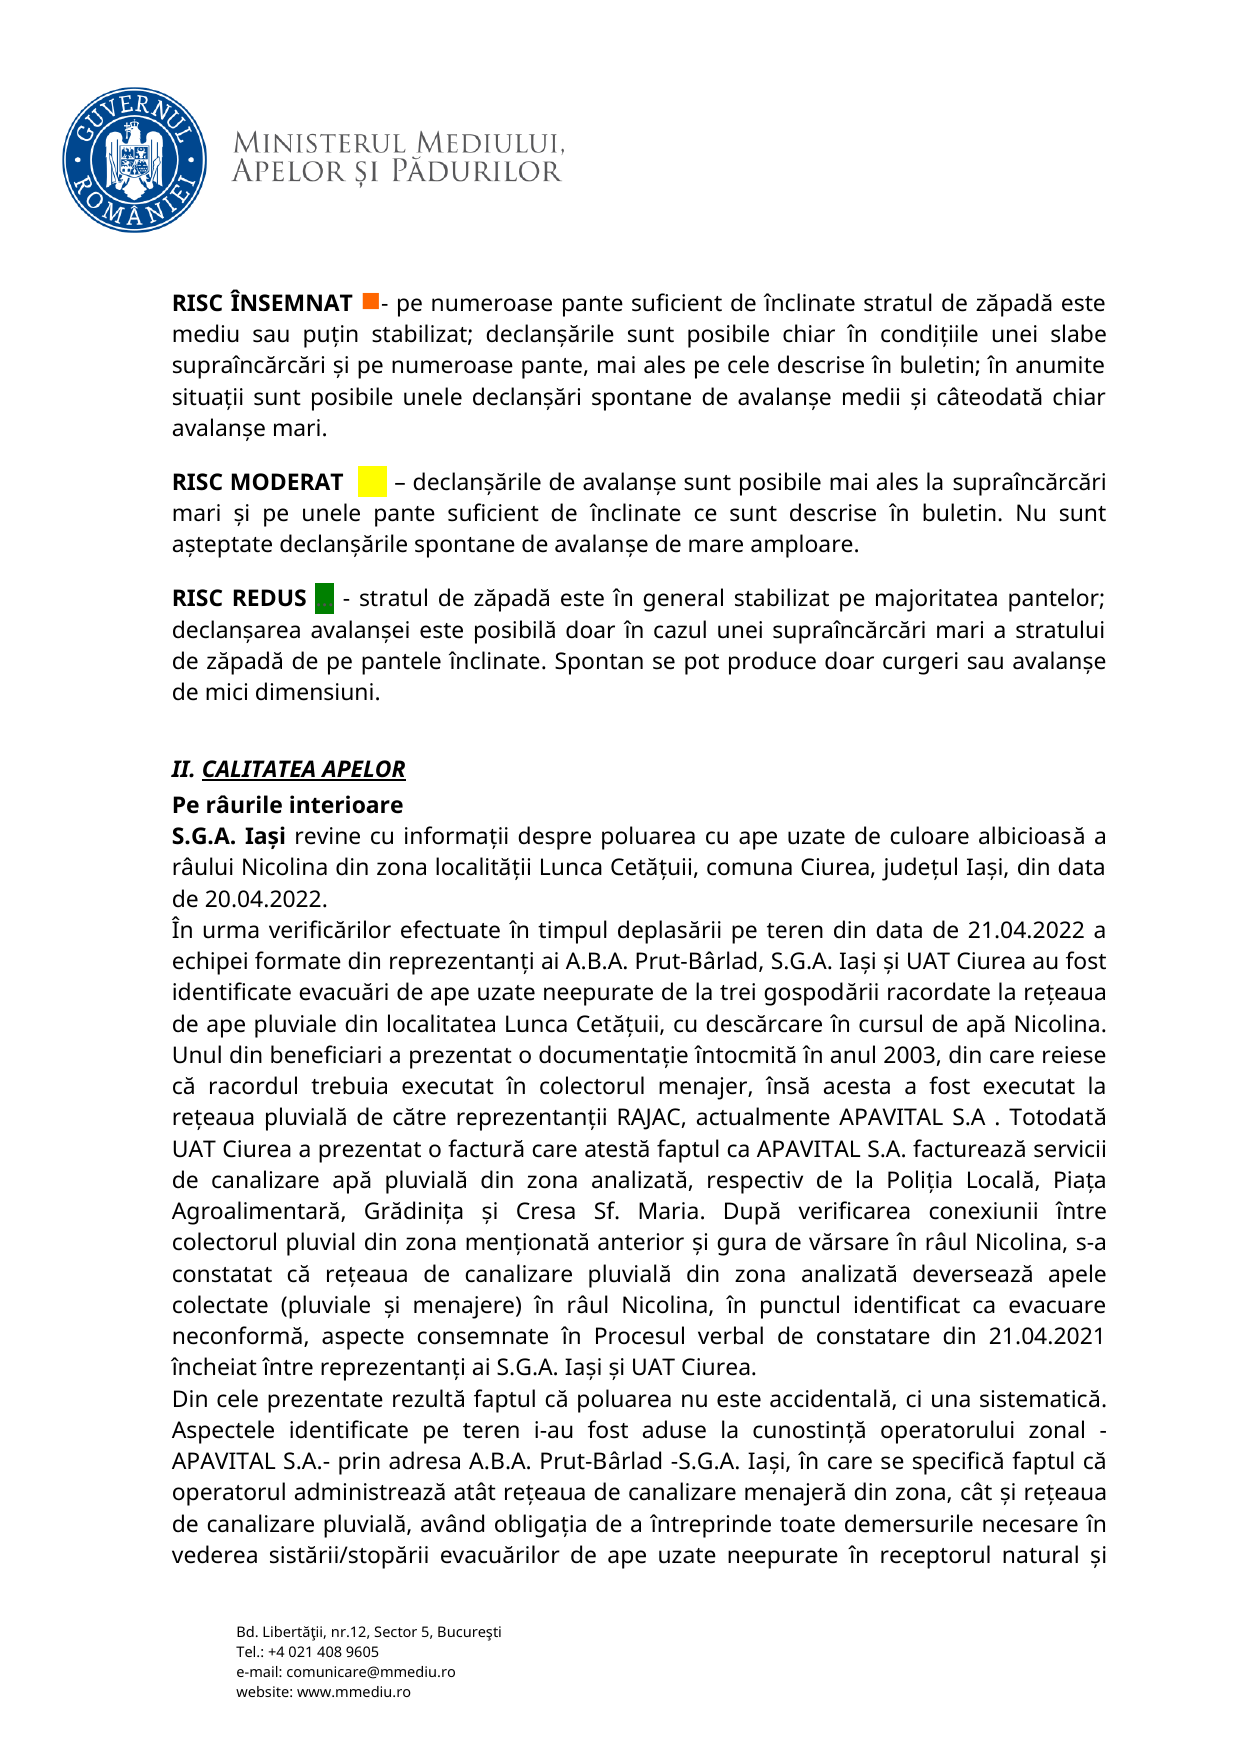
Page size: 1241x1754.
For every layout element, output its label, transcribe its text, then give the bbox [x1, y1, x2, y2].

text În urma verificărilor efectuate în timpul deplasării pe teren din data de 21.04.2022 a echipei formate din reprezentanţi ai A.B.A. Prut-Bârlad, S.G.A. Iași și UAT Ciurea au fost identificate evacuări de ape uzate neepurate de la trei gospodării racordate la reţeaua de ape pluviale din localitatea Lunca Cetăţuii, cu descărcare în cursul de apă Nicolina. Unul din beneficiari a prezentat o documentaţie întocmită în anul 2003, din care reiese că racordul trebuia executat în colectorul menajer, însă acesta a fost executat la reţeaua pluvială de către reprezentanţii RAJAC, actualmente APAVITAL S.A . Totodată UAT Ciurea a prezentat o factură care atestă faptul ca APAVITAL S.A. facturează servicii de canalizare apă pluvială din zona analizată, respectiv de la Poliţia Locală, Piaţa Agroalimentară, Grădiniţa și Cresa Sf. Maria. După verificarea conexiunii între colectorul pluvial din zona menţionată anterior și gura de vărsare în râul Nicolina, s-a constatat că reţeaua de canalizare pluvială din zona analizată deversează apele colectate (pluviale și menajere) în râul Nicolina, în punctul identificat ca evacuare neconformă, aspecte consemnate în Procesul verbal de constatare din 21.04.2021 încheiat între reprezentanţi ai S.G.A. Iași și UAT Ciurea. [172, 914, 1107, 1382]
text RISC MODERAT AA – declanşările de avalanşe sunt posibile mai ales la supraîncărcări mari şi pe unele pante suficient de înclinate ce sunt descrise în buletin. Nu sunt aşteptate declanşările spontane de avalanşe de mare amploare. [172, 466, 1107, 560]
picture [59, 84, 590, 233]
text RISC REDUS ... - stratul de zăpadă este în general stabilizat pe majoritatea pantelor; declanşarea avalanşei este posibilă doar în cazul unei supraîncărcări mari a stratului de zăpadă de pe pantele înclinate. Spontan se pot produce doar curgeri sau avalanşe de mici dimensiuni. [172, 582, 1107, 707]
text RISC ÎNSEMNAT ■- pe numeroase pante suficient de înclinate stratul de zăpadă este mediu sau puţin stabilizat; declanşările sunt posibile chiar în condiţiile unei slabe supraîncărcări şi pe numeroase pante, mai ales pe cele descrise în buletin; în anumite situaţii sunt posibile unele declanşări spontane de avalanşe medii şi câteodată chiar avalanşe mari. [172, 280, 1107, 443]
text II. CALITATEA APELOR [172, 753, 1107, 784]
text Pe râurile interioare [172, 789, 1107, 820]
text S.G.A. Iaşi revine cu informaţii despre poluarea cu ape uzate de culoare albicioasă a râului Nicolina din zona localităţii Lunca Cetăţuii, comuna Ciurea, judeţul Iaşi, din data de 20.04.2022. [172, 820, 1107, 914]
